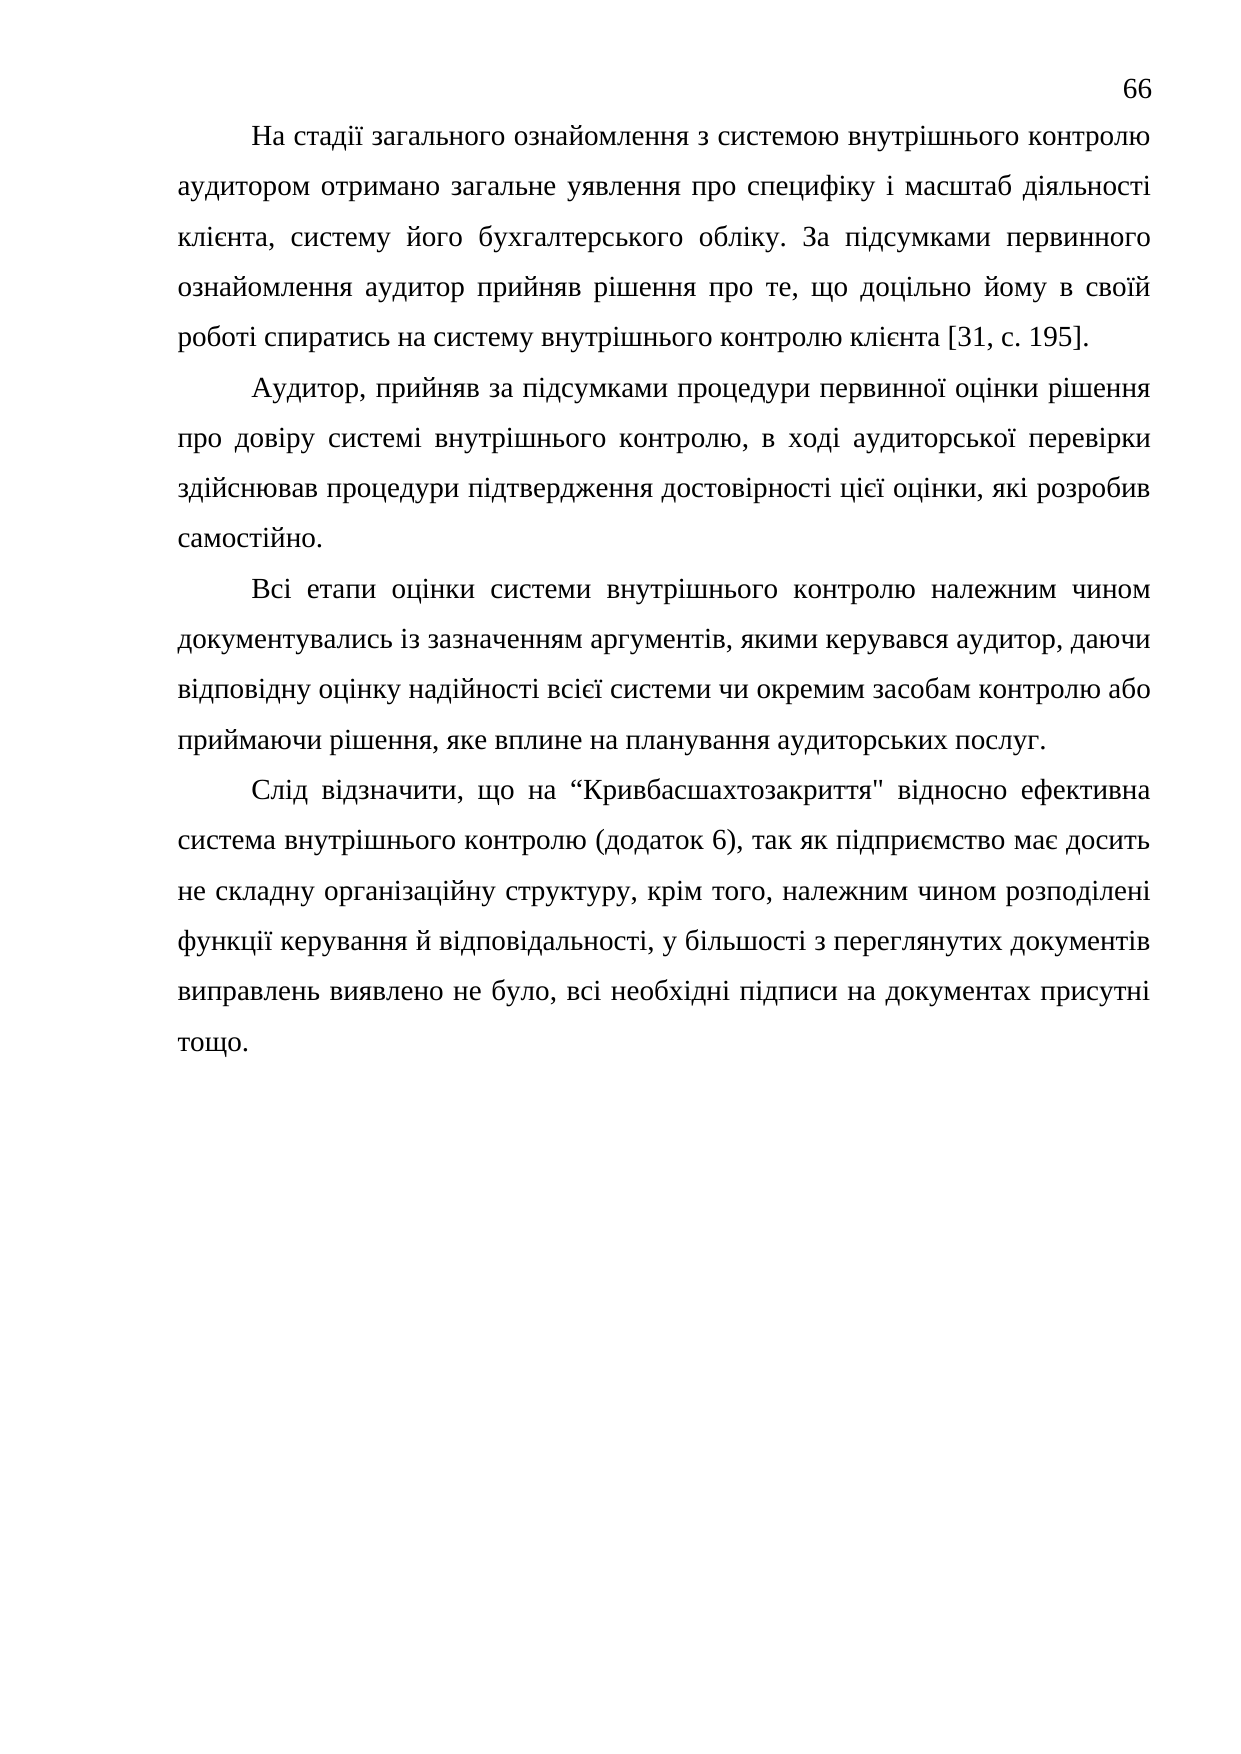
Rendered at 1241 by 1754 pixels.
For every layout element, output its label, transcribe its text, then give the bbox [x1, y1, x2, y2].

text Всі етапи оцінки системи внутрішнього контролю належним чином документувались із зазначенням аргументів, якими керувався аудитор, даючи відповідну оцінку надійності всієї системи чи окремим засобам контролю або приймаючи рішення, яке вплине на планування аудиторських послуг. [177, 571, 1152, 755]
text Слід відзначити, що на “Кривбасшахтозакриття" відносно ефективна система внутрішнього контролю (додаток 6), так як підприємство має досить не складну організаційну структуру, крім того, належним чином розподілені функції керування й відповідальності, у більшості з переглянутих документів виправлень виявлено не було, всі необхідні підписи на документах присутні тощо. [177, 772, 1152, 1057]
text На стадії загального ознайомлення з системою внутрішнього контролю аудитором отримано загальне уявлення про специфіку і масштаб діяльності клієнта, систему його бухгалтерського обліку. За підсумками первинного ознайомлення аудитор прийняв рішення про те, що доцільно йому в своїй роботі спиратись на систему внутрішнього контролю клієнта [31, с. 195]. [177, 118, 1152, 353]
text Аудитор, прийняв за підсумками процедури первинної оцінки рішення про довіру системі внутрішнього контролю, в ході аудиторської перевірки здійснював процедури підтвердження достовірності цієї оцінки, які розробив самостійно. [177, 370, 1152, 554]
